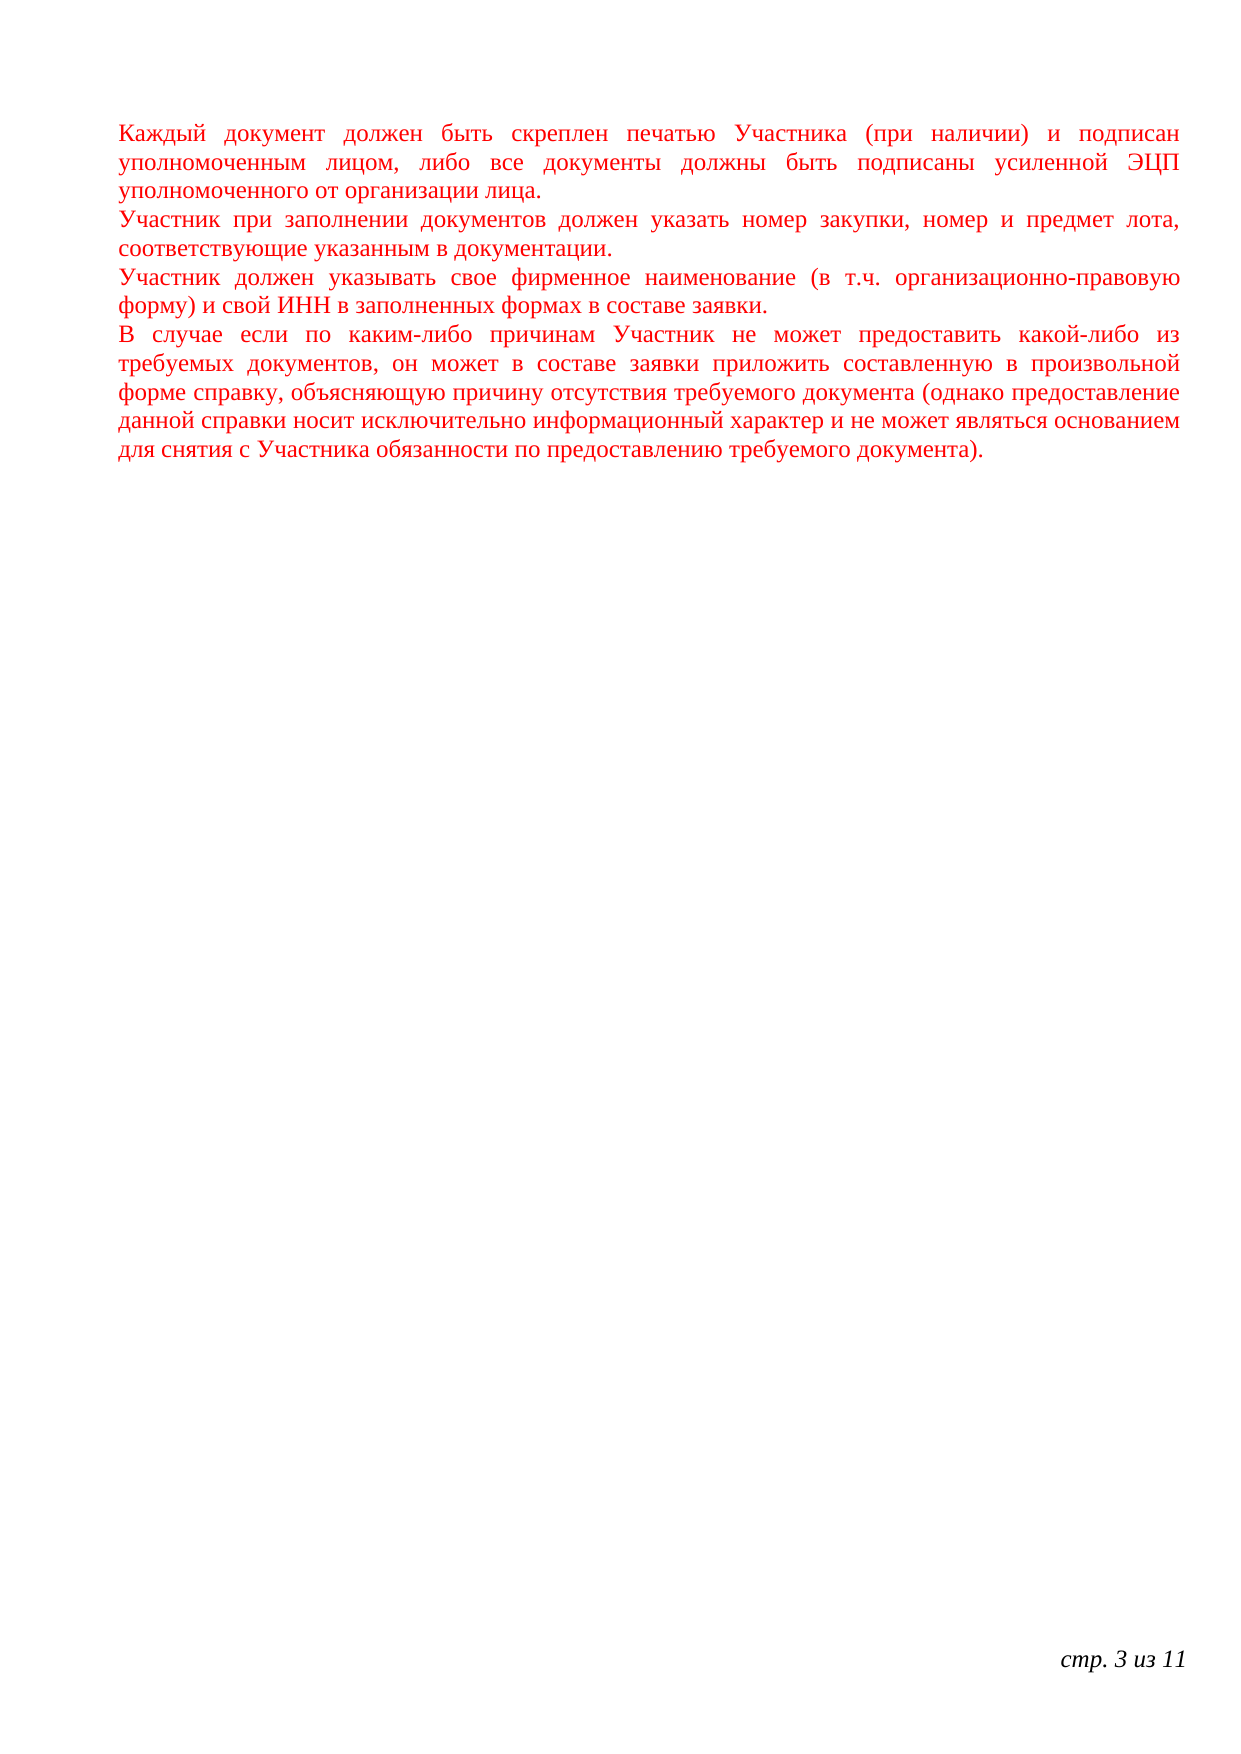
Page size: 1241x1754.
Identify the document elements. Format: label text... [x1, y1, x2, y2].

list Участник при заполнении документов должен указать номер закупки, номер и предмет лота, соответствующие указанным в документации. [118, 204, 1181, 262]
list Каждый документ должен быть скреплен печатью Участника (при наличии) и подписан уполномоченным лицом, либо все документы должны быть подписаны усиленной ЭЦП уполномоченного от организации лица. [118, 118, 1181, 204]
list Участник должен указывать свое фирменное наименование (в т.ч. организационно-правовую форму) и свой ИНН в заполненных формах в составе заявки. [118, 262, 1181, 319]
list В случае если по каким-либо причинам Участник не может предоставить какой-либо из требуемых документов, он может в составе заявки приложить составленную в произвольной форме справку, объясняющую причину отсутствия требуемого документа (однако предоставление данной справки носит исключительно информационный характер и не может являться основанием для снятия с Участника обязанности по предоставлению требуемого документа). [118, 319, 1181, 463]
